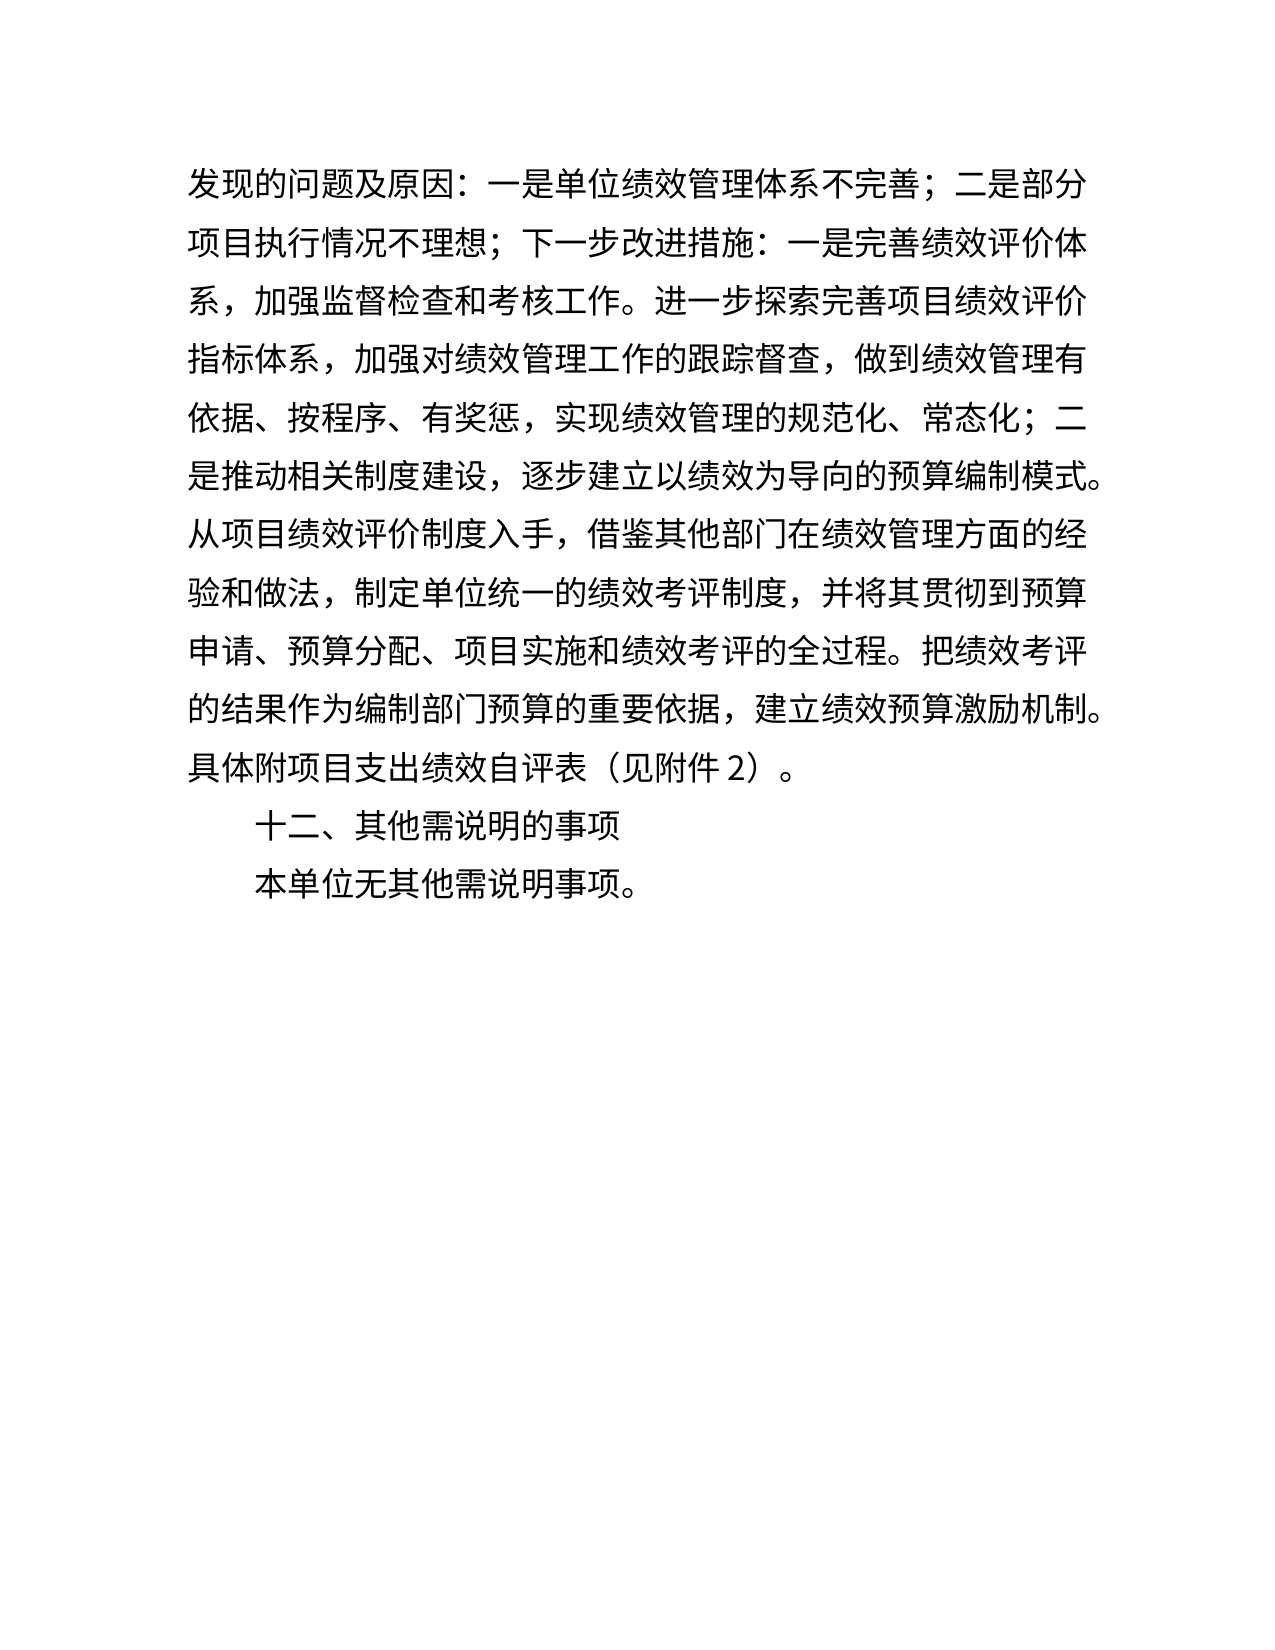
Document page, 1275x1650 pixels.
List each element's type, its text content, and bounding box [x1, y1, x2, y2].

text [187, 150, 1087, 792]
text 本单位无其他需说明事项。 [187, 850, 1087, 908]
text 十二、其他需说明的事项 [187, 792, 1087, 850]
